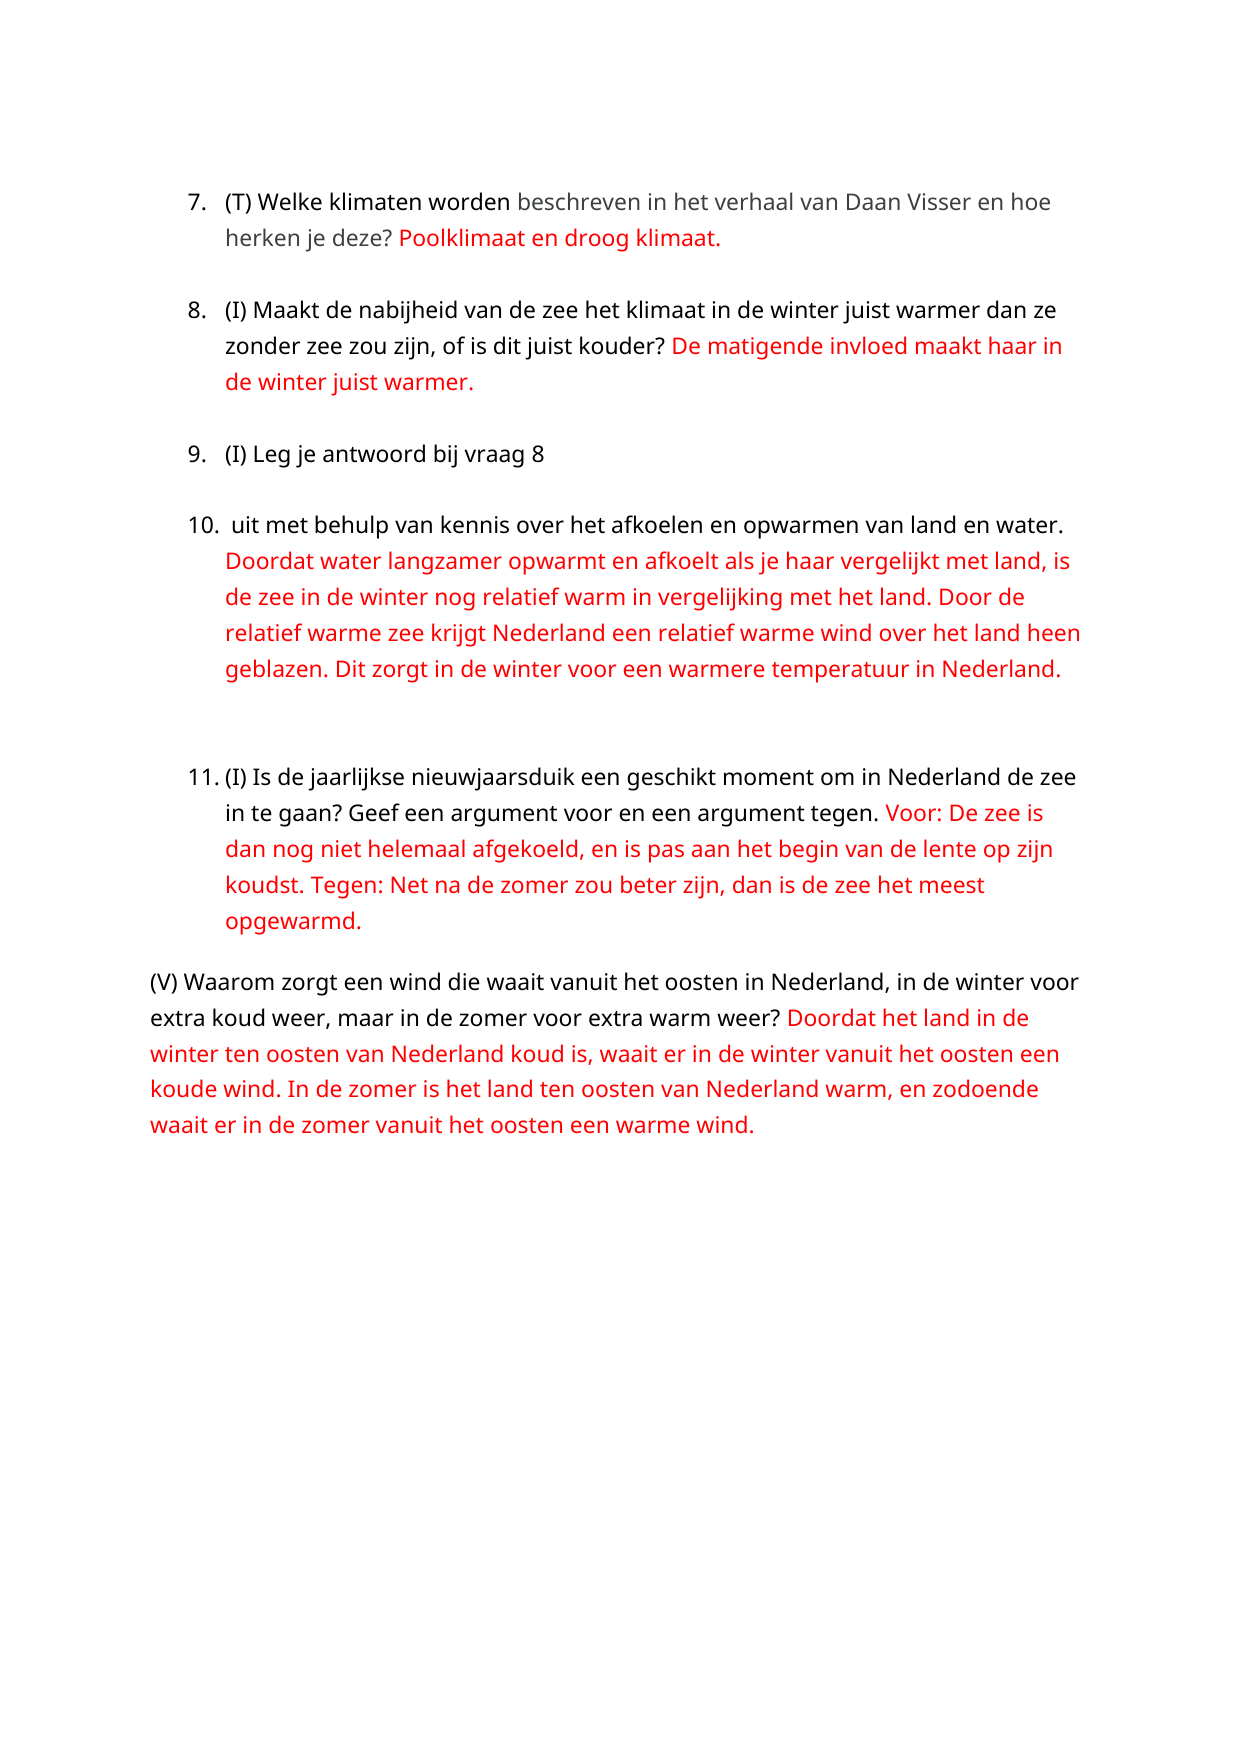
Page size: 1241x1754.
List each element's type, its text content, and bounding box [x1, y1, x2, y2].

list (I) Maakt de nabijheid van de zee het klimaat in de winter juist warmer dan ze zonder zee zou zijn, of is dit juist kouder? De matigende invloed maakt haar in de winter juist warmer. [187, 294, 1090, 397]
list (T) Welke klimaten worden beschreven in het verhaal van Daan Visser en hoe herken je deze? Poolklimaat en droog klimaat. [187, 186, 1090, 253]
list uit met behulp van kennis over het afkoelen en opwarmen van land en water. Doordat water langzamer opwarmt en afkoelt als je haar vergelijkt met land, is de zee in de winter nog relatief warm in vergelijking met het land. Door de relatief warme zee krijgt Nederland een relatief warme wind over het land heen geblazen. Dit zorgt in de winter voor een warmere temperatuur in Nederland. [187, 509, 1090, 684]
list (I) Is de jaarlijkse nieuwjaarsduik een geschikt moment om in Nederland de zee in te gaan? Geef een argument voor en een argument tegen. Voor: De zee is dan nog niet helemaal afgekoeld, en is pas aan het begin van de lente op zijn koudst. Tegen: Net na de zomer zou beter zijn, dan is de zee het meest opgewarmd. [187, 761, 1090, 936]
text (V) Waarom zorgt een wind die waait vanuit het oosten in Nederland, in de winter voor extra koud weer, maar in de zomer voor extra warm weer? Doordat het land in de winter ten oosten van Nederland koud is, waait er in de winter vanuit het oosten een koude wind. In de zomer is het land ten oosten van Nederland warm, en zodoende waait er in de zomer vanuit het oosten een warme wind. [150, 966, 1090, 1141]
list (I) Leg je antwoord bij vraag 8 [187, 437, 1090, 469]
